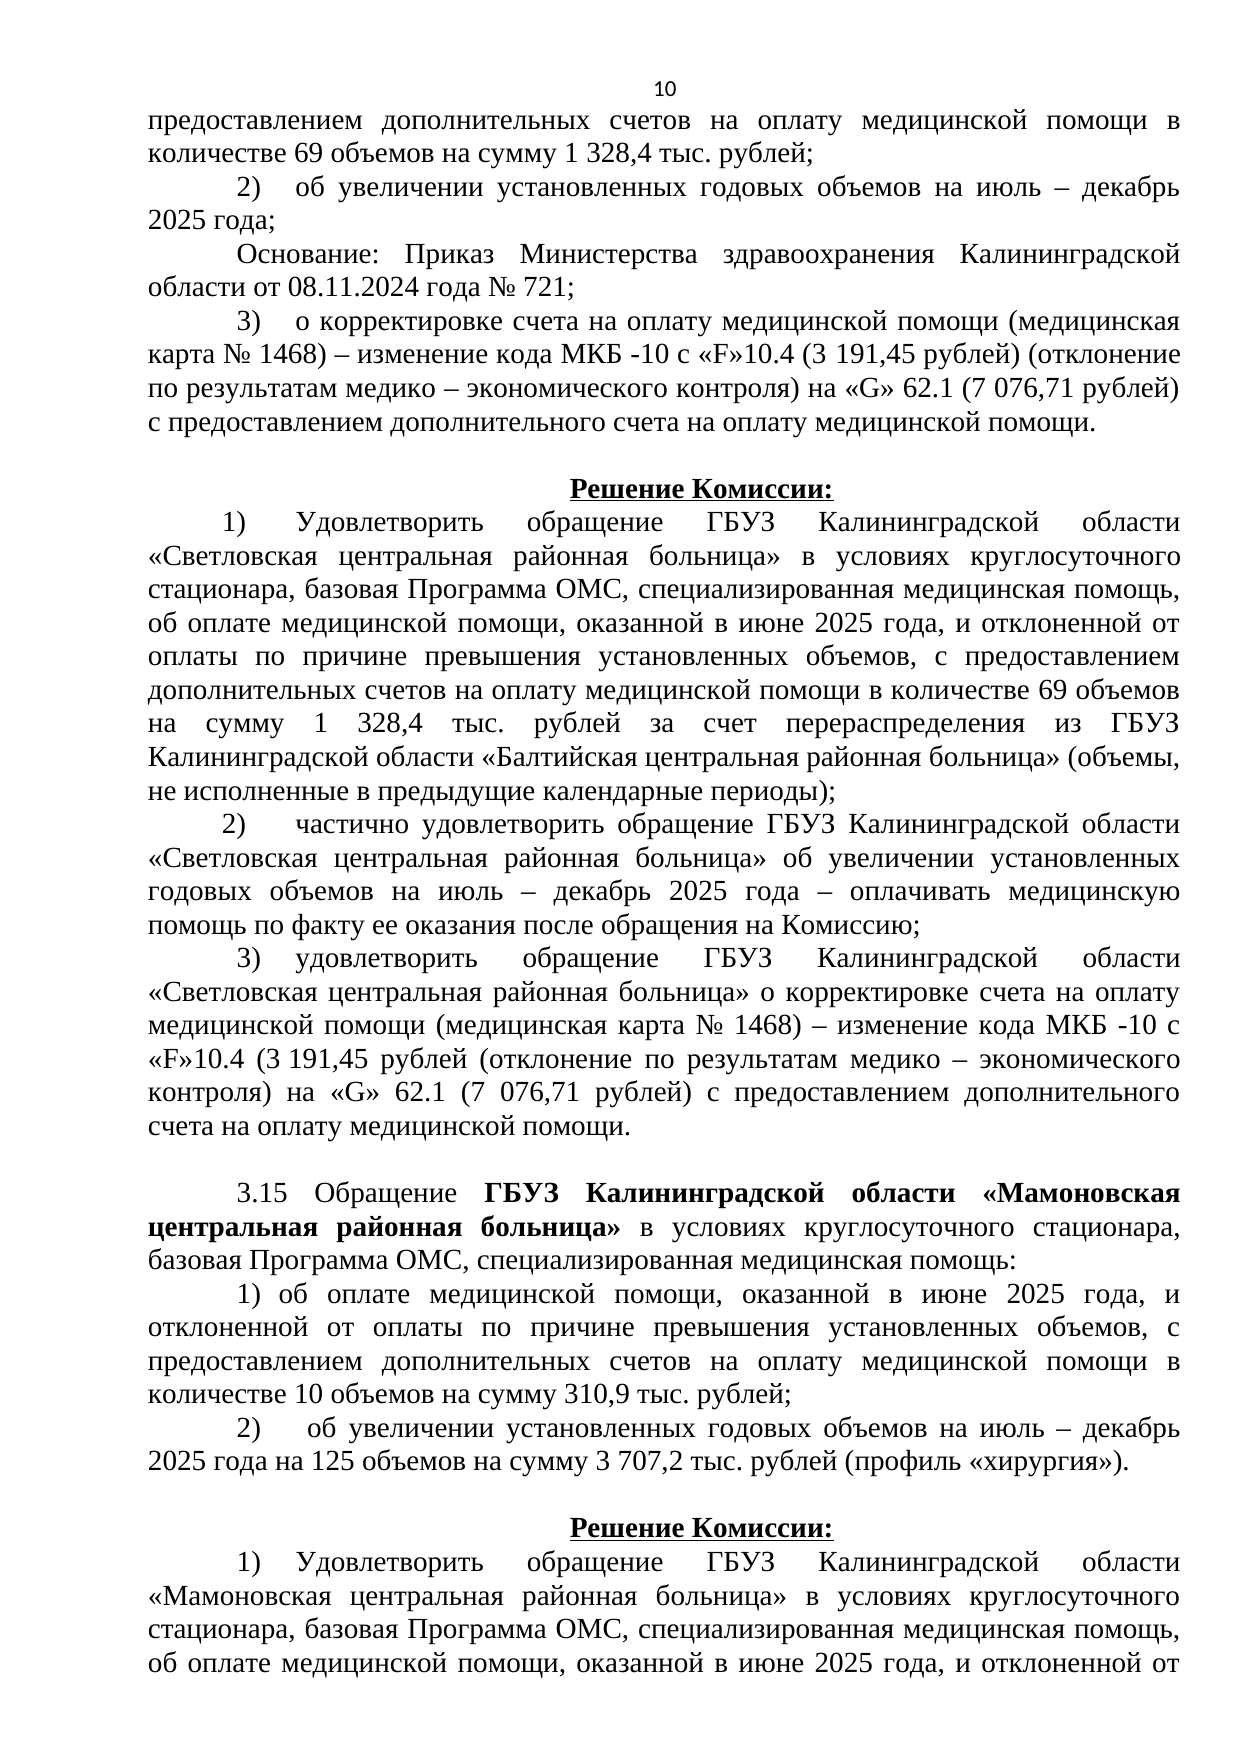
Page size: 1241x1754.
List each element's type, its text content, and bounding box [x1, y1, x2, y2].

list частично удовлетворить обращение ГБУЗ Калининградской области «Светловская центральная районная больница» об увеличении установленных годовых объемов на июль – декабрь 2025 года – оплачивать медицинскую помощь по факту ее оказания после обращения на Комиссию; [148, 806, 1181, 940]
list удовлетворить обращение ГБУЗ Калининградской области «Светловская центральная районная больница» о корректировке счета на оплату медицинской помощи (медицинская карта № 1468) – изменение кода МКБ -10 с «F»10.4 (3 191,45 рублей (отклонение по результатам медико – экономического контроля) на «G» 62.1 (7 076,71 рублей) с предоставлением дополнительного счета на оплату медицинской помощи. [148, 940, 1181, 1142]
text 3.15 Обращение ГБУЗ Калининградской области «Мамоновская центральная районная больница» в условиях круглосуточного стационара, базовая Программа ОМС, специализированная медицинская помощь: [148, 1175, 1181, 1276]
text Решение Комиссии: [148, 1511, 1181, 1544]
list о корректировке счета на оплату медицинской помощи (медицинская карта № 1468) – изменение кода МКБ -10 с «F»10.4 (3 191,45 рублей) (отклонение по результатам медико – экономического контроля) на «G» 62.1 (7 076,71 рублей) с предоставлением дополнительного счета на оплату медицинской помощи. [148, 303, 1181, 437]
text 1) об оплате медицинской помощи, оказанной в июне 2025 года, и отклоненной от оплаты по причине превышения установленных объемов, с предоставлением дополнительных счетов на оплату медицинской помощи в количестве 10 объемов на сумму 310,9 тыс. рублей; [148, 1276, 1181, 1410]
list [148, 1544, 1181, 1678]
text Основание: Приказ Министерства здравоохранения Калининградской области от 08.11.2024 года № 721; [148, 236, 1181, 303]
list об увеличении установленных годовых объемов на июль – декабрь 2025 года на 125 объемов на сумму 3 707,2 тыс. рублей (профиль «хирургия»). [148, 1410, 1181, 1477]
list об увеличении установленных годовых объемов на июль – декабрь 2025 года; [148, 169, 1181, 236]
list Удовлетворить обращение ГБУЗ Калининградской области «Светловская центральная районная больница» в условиях круглосуточного стационара, базовая Программа ОМС, специализированная медицинская помощь, об оплате медицинской помощи, оказанной в июне 2025 года, и отклоненной от оплаты по причине превышения установленных объемов, с предоставлением дополнительных счетов на оплату медицинской помощи в количестве 69 объемов на сумму 1 328,4 тыс. рублей за счет перераспределения из ГБУЗ Калининградской области «Балтийская центральная районная больница» (объемы, не исполненные в предыдущие календарные периоды); [148, 504, 1181, 806]
text Решение Комиссии: [148, 471, 1181, 504]
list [148, 102, 1181, 169]
